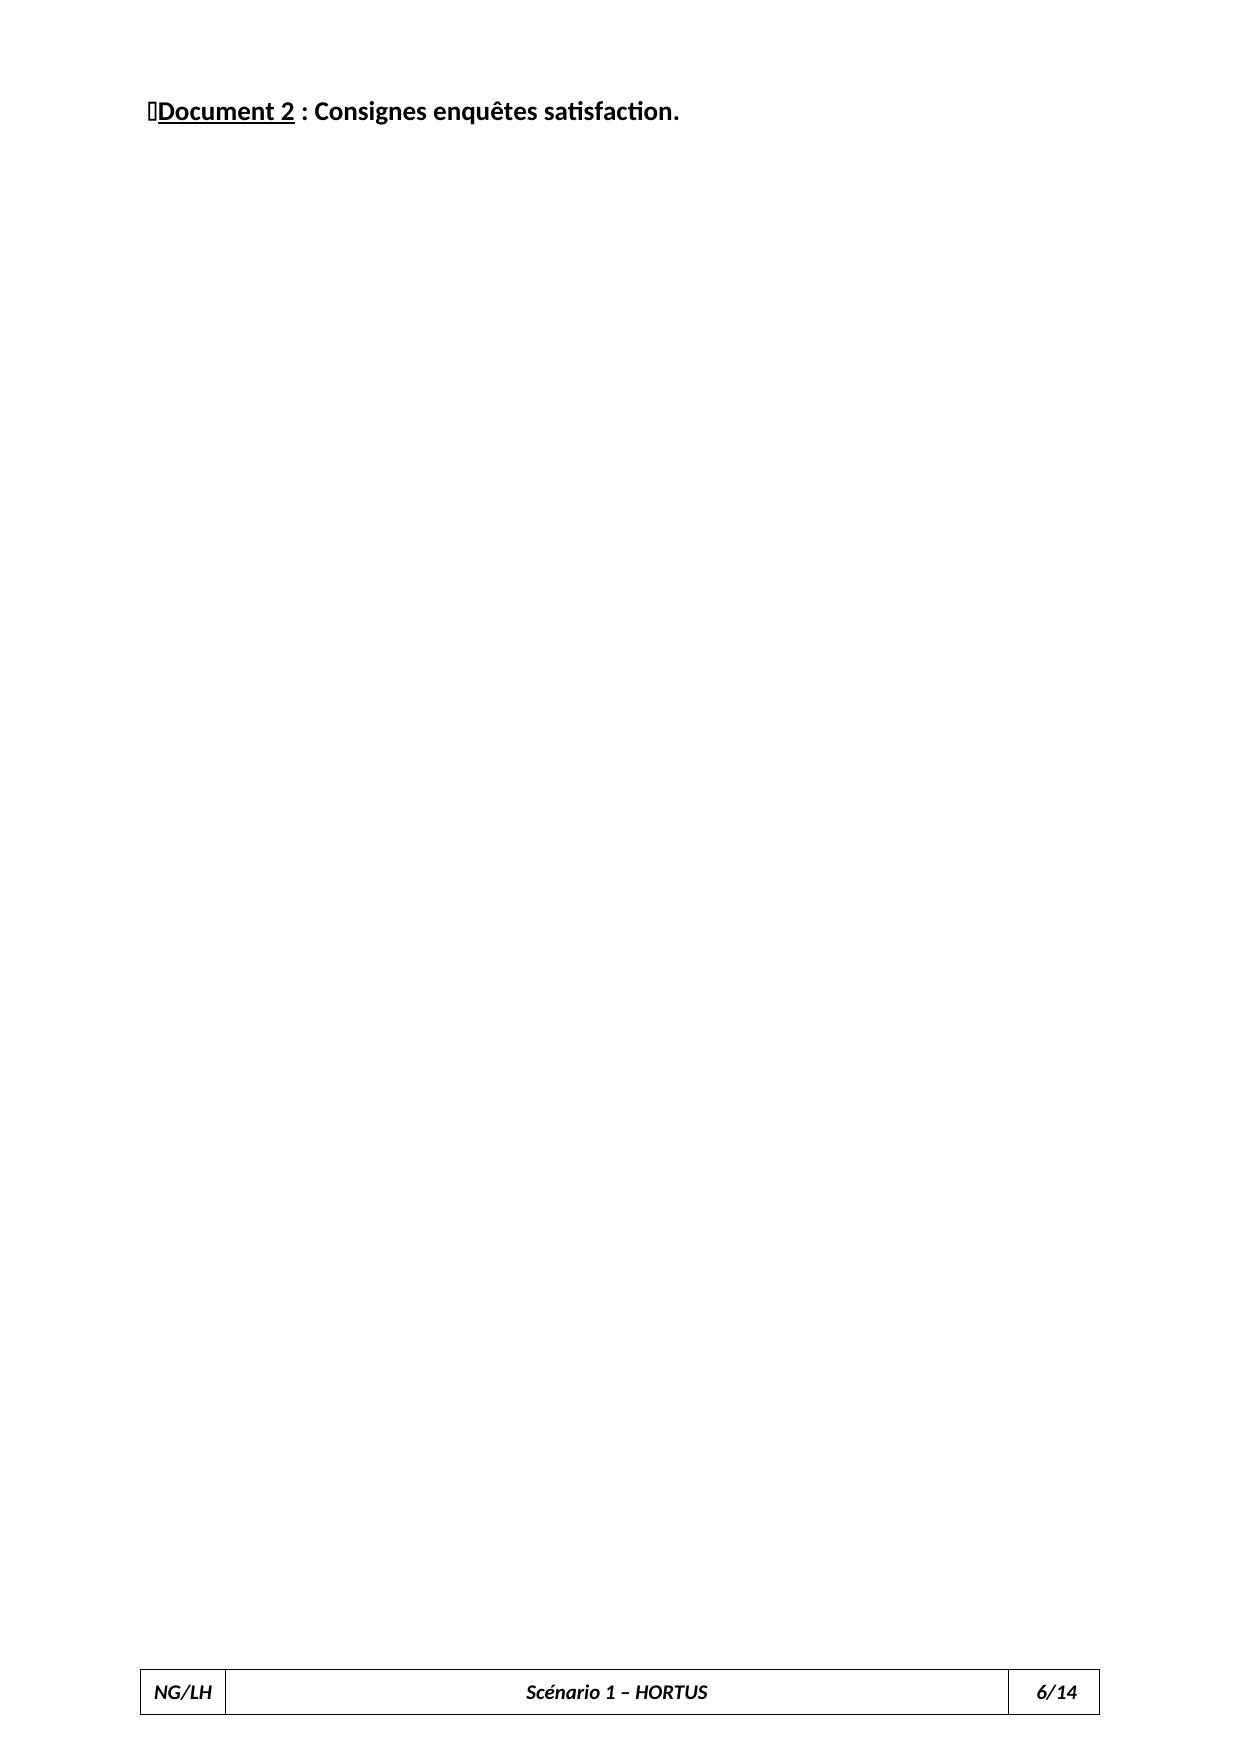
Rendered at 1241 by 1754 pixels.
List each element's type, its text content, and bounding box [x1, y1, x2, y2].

text Document 2 : Consignes enquêtes satisfaction. [148, 94, 1092, 127]
